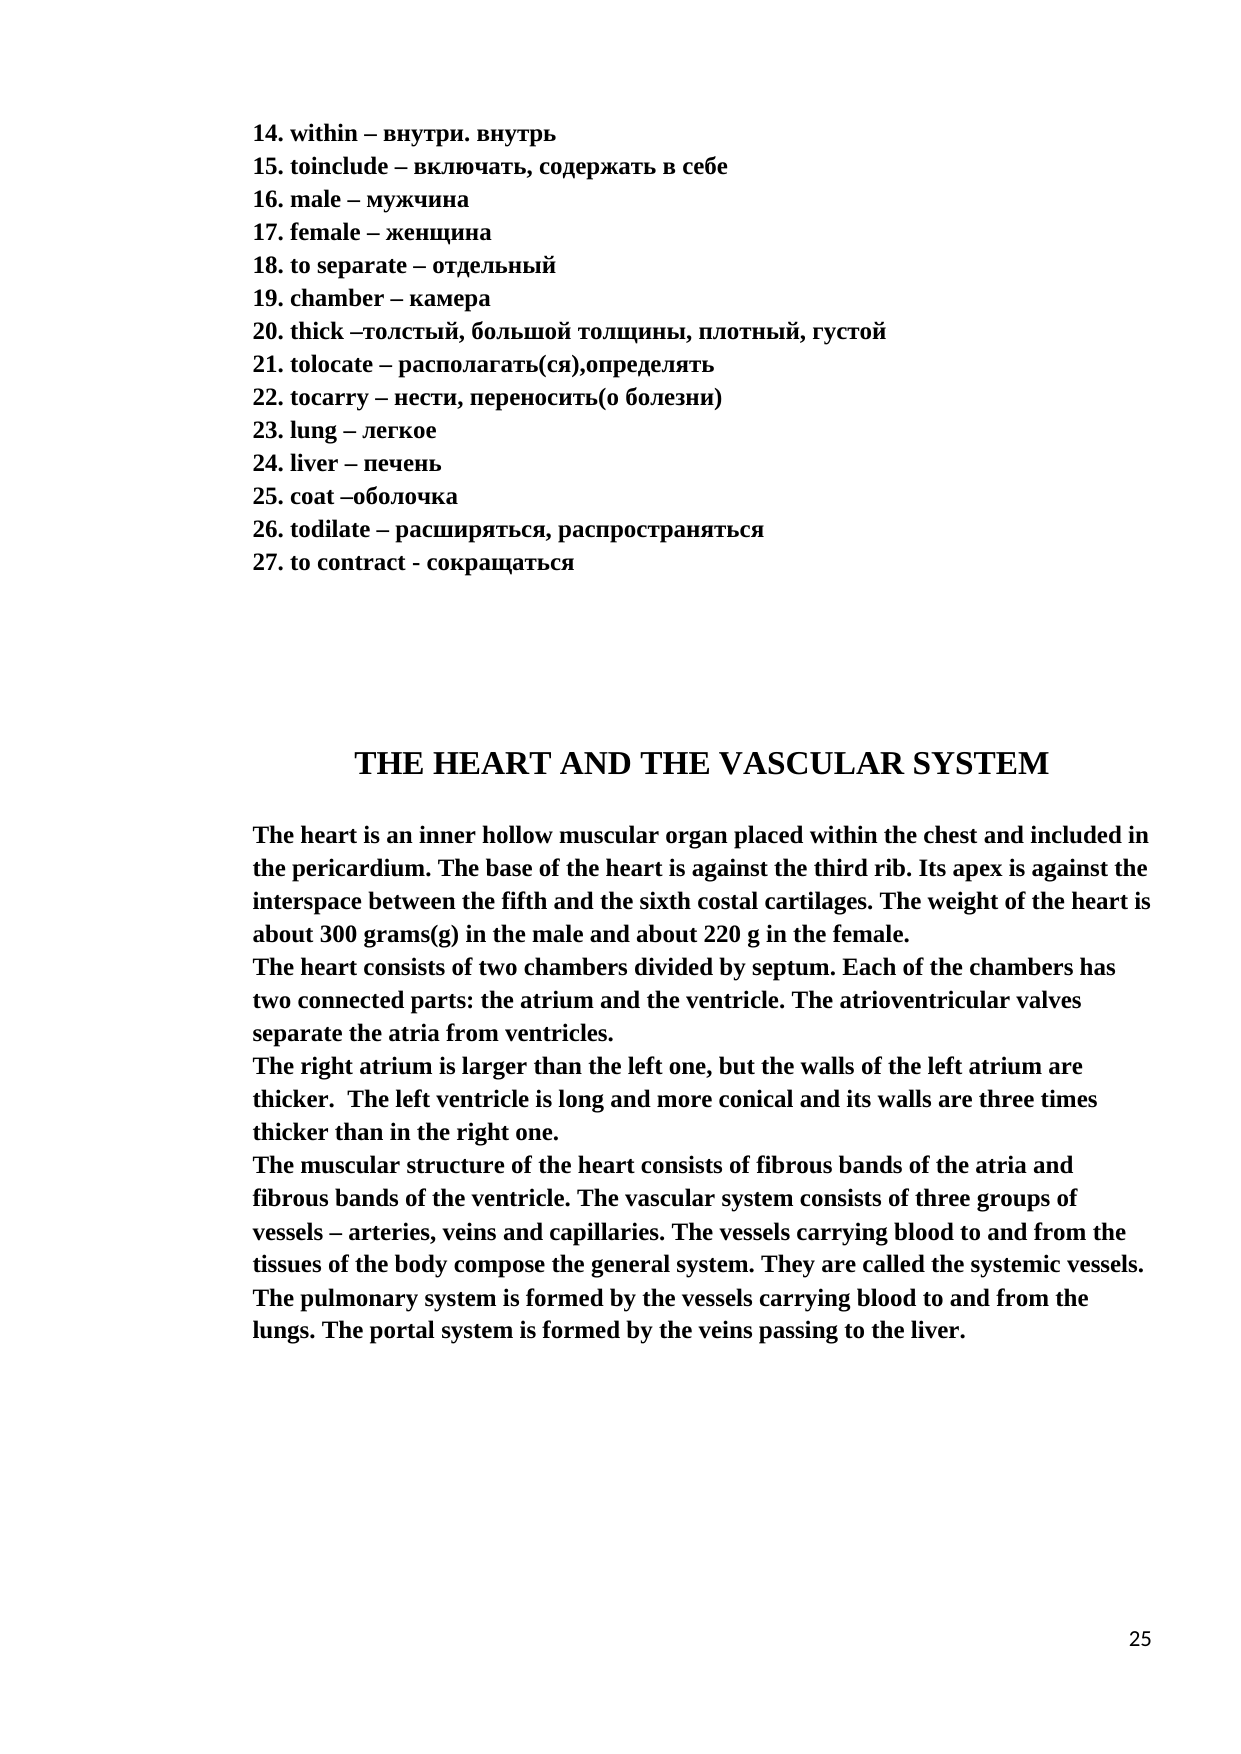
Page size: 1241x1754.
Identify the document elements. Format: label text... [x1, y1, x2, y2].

list tocarry – нести, переносить(о болезни) [252, 382, 1152, 411]
list to separate – отдельный [252, 250, 1152, 279]
list THE HEART AND THE VASCULAR SYSTEM [252, 743, 1152, 782]
list male – мужчина [252, 184, 1152, 213]
list thick –толстый, большой толщины, плотный, густой [252, 316, 1152, 345]
list chamber – камера [252, 283, 1152, 312]
list coat –оболочка [252, 481, 1152, 510]
list The muscular structure of the heart consists of fibrous bands of the atria and fibrous bands of the ventricle. The vascular system consists of three groups of vessels – arteries, veins and capillaries. The vessels carrying blood to and from the tissues of the body compose the general system. They are called the systemic vessels. The pulmonary system is formed by the vessels carrying blood to and from the lungs. The portal system is formed by the veins passing to the liver. [252, 1151, 1152, 1344]
list The right atrium is larger than the left one, but the walls of the left atrium are thicker. The left ventricle is long and more conical and its walls are three times thicker than in the right one. [252, 1051, 1152, 1146]
list to contract - сокращаться [252, 547, 1152, 576]
list todilate – расширяться, распространяться [252, 514, 1152, 543]
list female – женщина [252, 217, 1152, 246]
list liver – печень [252, 448, 1152, 477]
list lung – легкое [252, 415, 1152, 444]
list The heart is an inner hollow muscular organ placed within the chest and included in the pericardium. The base of the heart is against the third rib. Its apex is against the interspace between the fifth and the sixth costal cartilages. The weight of the heart is about 300 grams(g) in the male and about 220 g in the female. [252, 820, 1152, 948]
list tolocate – располагать(ся),определять [252, 349, 1152, 378]
list toinclude – включать, содержать в себе [252, 151, 1152, 180]
list The heart consists of two chambers divided by septum. Each of the chambers has two connected parts: the atrium and the ventricle. The atrioventricular valves separate the atria from ventricles. [252, 952, 1152, 1047]
list within – внутри. внутрь [252, 118, 1152, 147]
